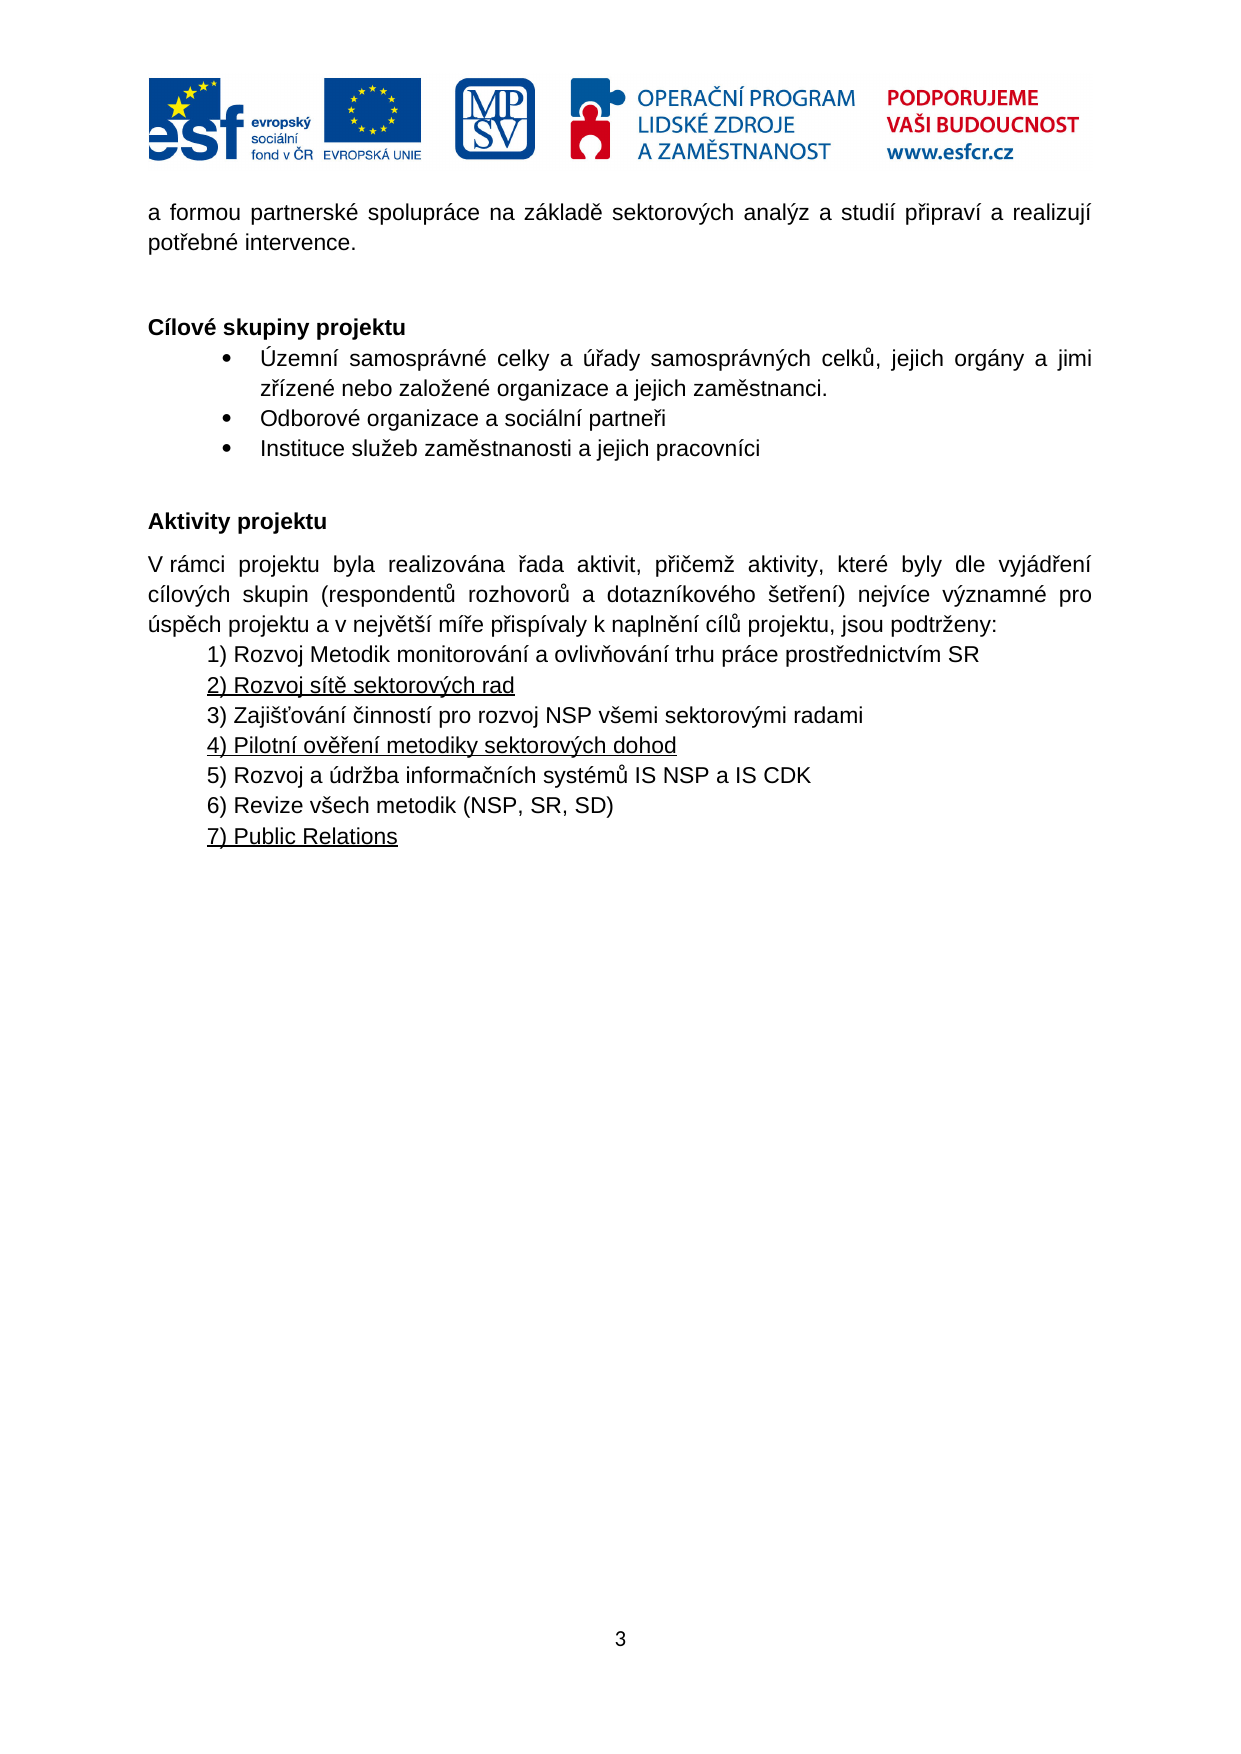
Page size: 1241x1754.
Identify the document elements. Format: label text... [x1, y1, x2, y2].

list Instituce služeb zaměstnanosti a jejich pracovníci [223, 435, 1093, 461]
text 4) Pilotní ověření metodiky sektorových dohod [207, 732, 1093, 758]
text 2) Rozvoj sítě sektorových rad [207, 672, 1093, 698]
picture [147, 73, 1093, 171]
text 6) Revize všech metodik (NSP, SR, SD) [207, 792, 1093, 819]
text Cílové skupiny projektu [148, 314, 1093, 341]
text V rámci projektu byla realizována řada aktivit, přičemž aktivity, které byly dle vyjádření cílových skupin (respondentů rozhovorů a dotazníkového šetření) nejvíce významné pro úspěch projektu a v největší míře přispívaly k naplnění cílů projektu, jsou podtrženy: [148, 551, 1093, 637]
list Odborové organizace a sociální partneři [223, 405, 1093, 431]
text Aktivity projektu [148, 508, 1093, 534]
text 7) Public Relations [148, 823, 1093, 849]
text 1) Rozvoj Metodik monitorování a ovlivňování trhu práce prostřednictvím SR [207, 641, 1093, 668]
text 5) Rozvoj a údržba informačních systémů IS NSP a IS CDK [207, 762, 1093, 788]
text 3) Zajišťování činností pro rozvoj NSP všemi sektorovými radami [207, 702, 1093, 728]
list Územní samosprávné celky a úřady samosprávných celků, jejich orgány a jimi zřízené nebo založené organizace a jejich zaměstnanci. [223, 344, 1093, 401]
